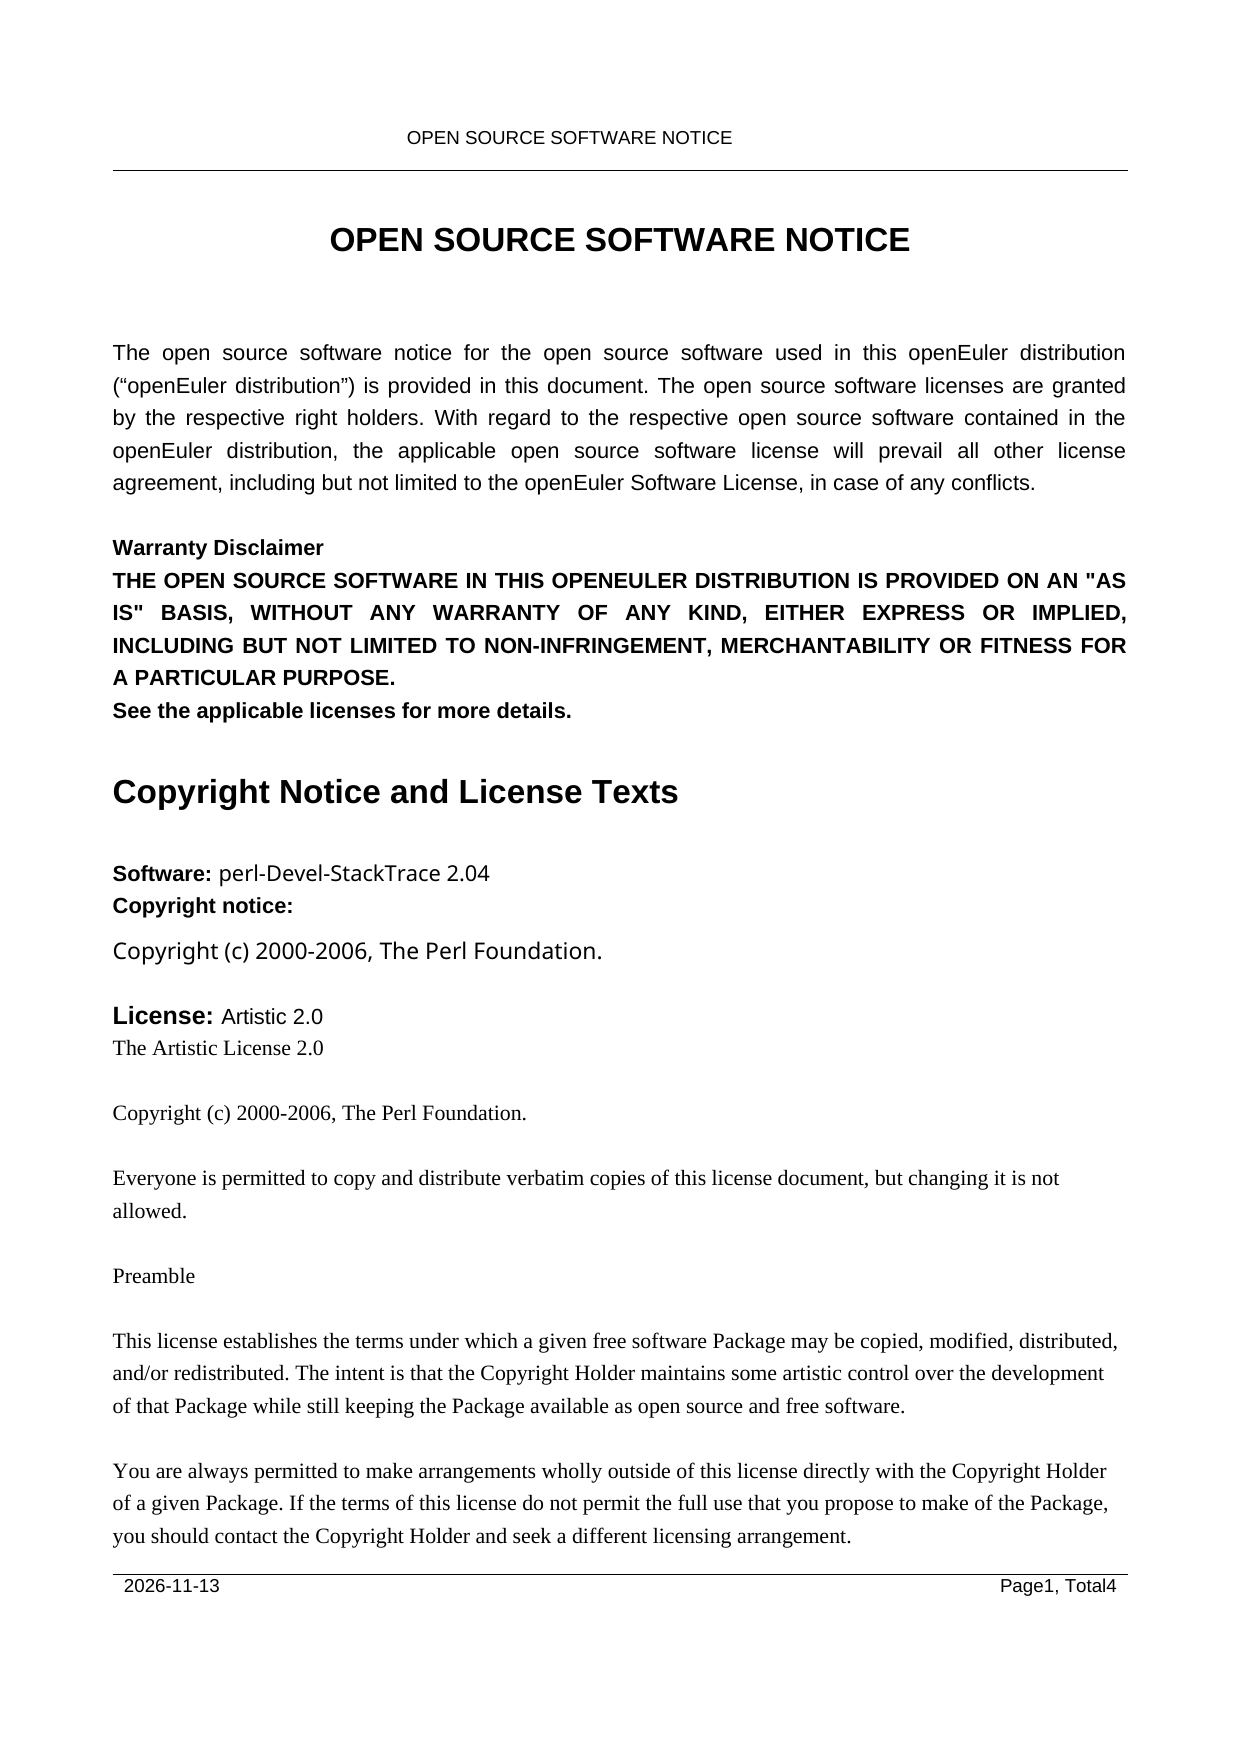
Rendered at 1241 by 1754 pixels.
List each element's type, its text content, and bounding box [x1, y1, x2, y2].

text Everyone is permitted to copy and distribute verbatim copies of this license document, but changing it is not allowed. [112, 1161, 1128, 1226]
text Preamble [112, 1259, 1128, 1291]
text THE OPEN SOURCE SOFTWARE IN THIS OPENEULER DISTRIBUTION IS PROVIDED ON AN "AS IS" BASIS, WITHOUT ANY WARRANTY OF ANY KIND, EITHER EXPRESS OR IMPLIED, INCLUDING BUT NOT LIMITED TO NON-INFRINGEMENT, MERCHANTABILITY OR FITNESS FOR A PARTICULAR PURPOSE. See the applicable licenses for more details. [112, 564, 1128, 726]
text The Artistic License 2.0 [112, 1031, 1128, 1064]
text You are always permitted to make arrangements wholly outside of this license directly with the Copyright Holder of a given Package. If the terms of this license do not permit the full use that you propose to make of the Package, you should contact the Copyright Holder and seek a different licensing arrangement. [112, 1454, 1128, 1551]
text Warranty Disclaimer [112, 531, 1128, 564]
title Software: perl-Devel-StackTrace 2.04 [112, 856, 1128, 889]
text Copyright (c) 2000-2006, The Perl Foundation. [112, 934, 1128, 999]
text Copyright Notice and License Texts [112, 759, 1128, 824]
text Copyright (c) 2000-2006, The Perl Foundation. [112, 1096, 1128, 1129]
text Copyright notice: [112, 889, 1128, 921]
text This license establishes the terms under which a given free software Package may be copied, modified, distributed, and/or redistributed. The intent is that the Copyright Holder maintains some artistic control over the development of that Package while still keeping the Package available as open source and free software. [112, 1324, 1128, 1421]
text License: Artistic 2.0 [112, 999, 1128, 1031]
text OPEN SOURCE SOFTWARE NOTICE [112, 206, 1128, 271]
text The open source software notice for the open source software used in this openEuler distribution (“openEuler distribution”) is provided in this document. The open source software licenses are granted by the respective right holders. With regard to the respective open source software contained in the openEuler distribution, the applicable open source software license will prevail all other license agreement, including but not limited to the openEuler Software License, in case of any conflicts. [112, 336, 1128, 499]
